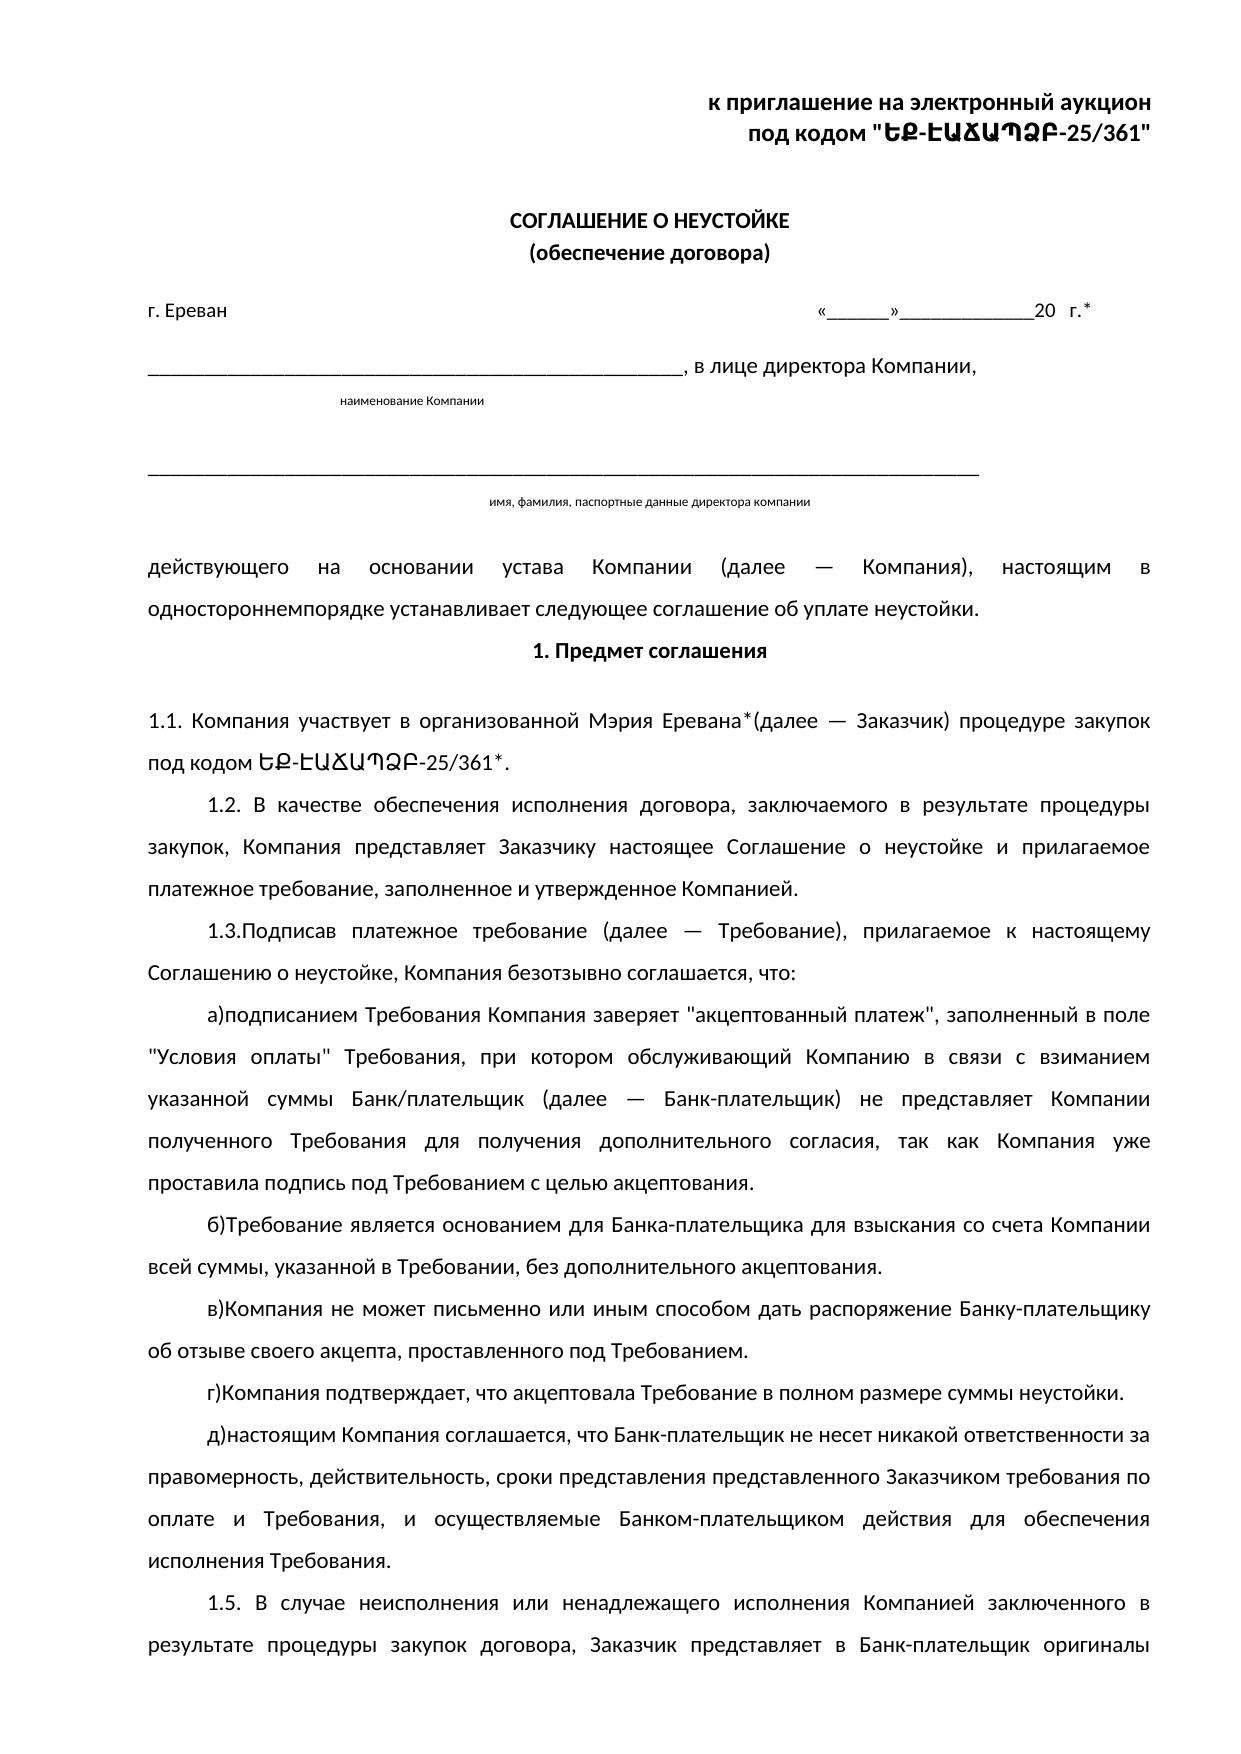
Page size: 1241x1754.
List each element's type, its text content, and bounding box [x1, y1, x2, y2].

text действующего на основании устава Компании (далее — Компания), настоящим в одностороннемпорядке устанавливает следующее соглашение об уплате неустойки. [148, 552, 1152, 622]
text 1.1. Компания участвует в организованной Мэрия Еревана*(далее — Заказчик) процедуре закупок под кодом ԵՔ-ԷԱՃԱՊՁԲ-25/361*. [148, 706, 1152, 776]
text СОГЛАШЕНИЕ О НЕУСТОЙКЕ [148, 206, 1152, 234]
text _________________________________________________________________________ [148, 452, 1152, 480]
text _______________________________________________, в лице директора Компании, [148, 351, 1152, 379]
text 1. Предмет соглашения [148, 636, 1152, 664]
text 1.2. В качестве обеспечения исполнения договора, заключаемого в результате процедуры закупок, Компания представляет Заказчику настоящее Соглашение о неустойке и прилагаемое платежное требование, заполненное и утвержденное Компанией. [148, 790, 1152, 902]
text д)настоящим Компания соглашается, что Банк-плательщик не несет никакой ответственности за правомерность, действительность, сроки представления представленного Заказчиком требования по оплате и Требования, и осуществляемые Банком-плательщиком действия для обеспечения исполнения Требования. [148, 1420, 1152, 1574]
text (обеспечение договора) [148, 238, 1152, 266]
text в)Компания не может письменно или иным способом дать распоряжение Банку-плательщику об отзыве своего акцепта, проставленного под Требованием. [148, 1294, 1152, 1364]
text имя, фамилия, паспортные данные директора компании [148, 494, 1152, 522]
text под кодом "ԵՔ-ԷԱՃԱՊՁԲ-25/361" [148, 117, 1152, 147]
table_header «______»_____________20 г.* [635, 297, 1104, 351]
text а)подписанием Требования Компания заверяет "акцептованный платеж", заполненный в поле "Условия оплаты" Требования, при котором обслуживающий Компанию в связи с взиманием указанной суммы Банк/плательщик (далее — Банк-плательщик) не представляет Компании полученного Требования для получения дополнительного согласия, так как Компания уже проставила подпись под Требованием с целью акцептования. [148, 1000, 1152, 1196]
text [148, 1588, 1152, 1658]
text наименование Компании [340, 393, 1152, 421]
text 1.3.Подписав платежное требование (далее — Требование), прилагаемое к настоящему Соглашению о неустойке, Компания безотзывно соглашается, что: [148, 916, 1152, 986]
text к приглашение на электронный аукцион [177, 86, 1152, 117]
text г)Компания подтверждает, что акцептовала Требование в полном размере суммы неустойки. [148, 1378, 1152, 1406]
table_header г. Ереван [136, 297, 635, 351]
text б)Требование является основанием для Банка-плательщика для взыскания со счета Компании всей суммы, указанной в Требовании, без дополнительного акцептования. [148, 1210, 1152, 1280]
